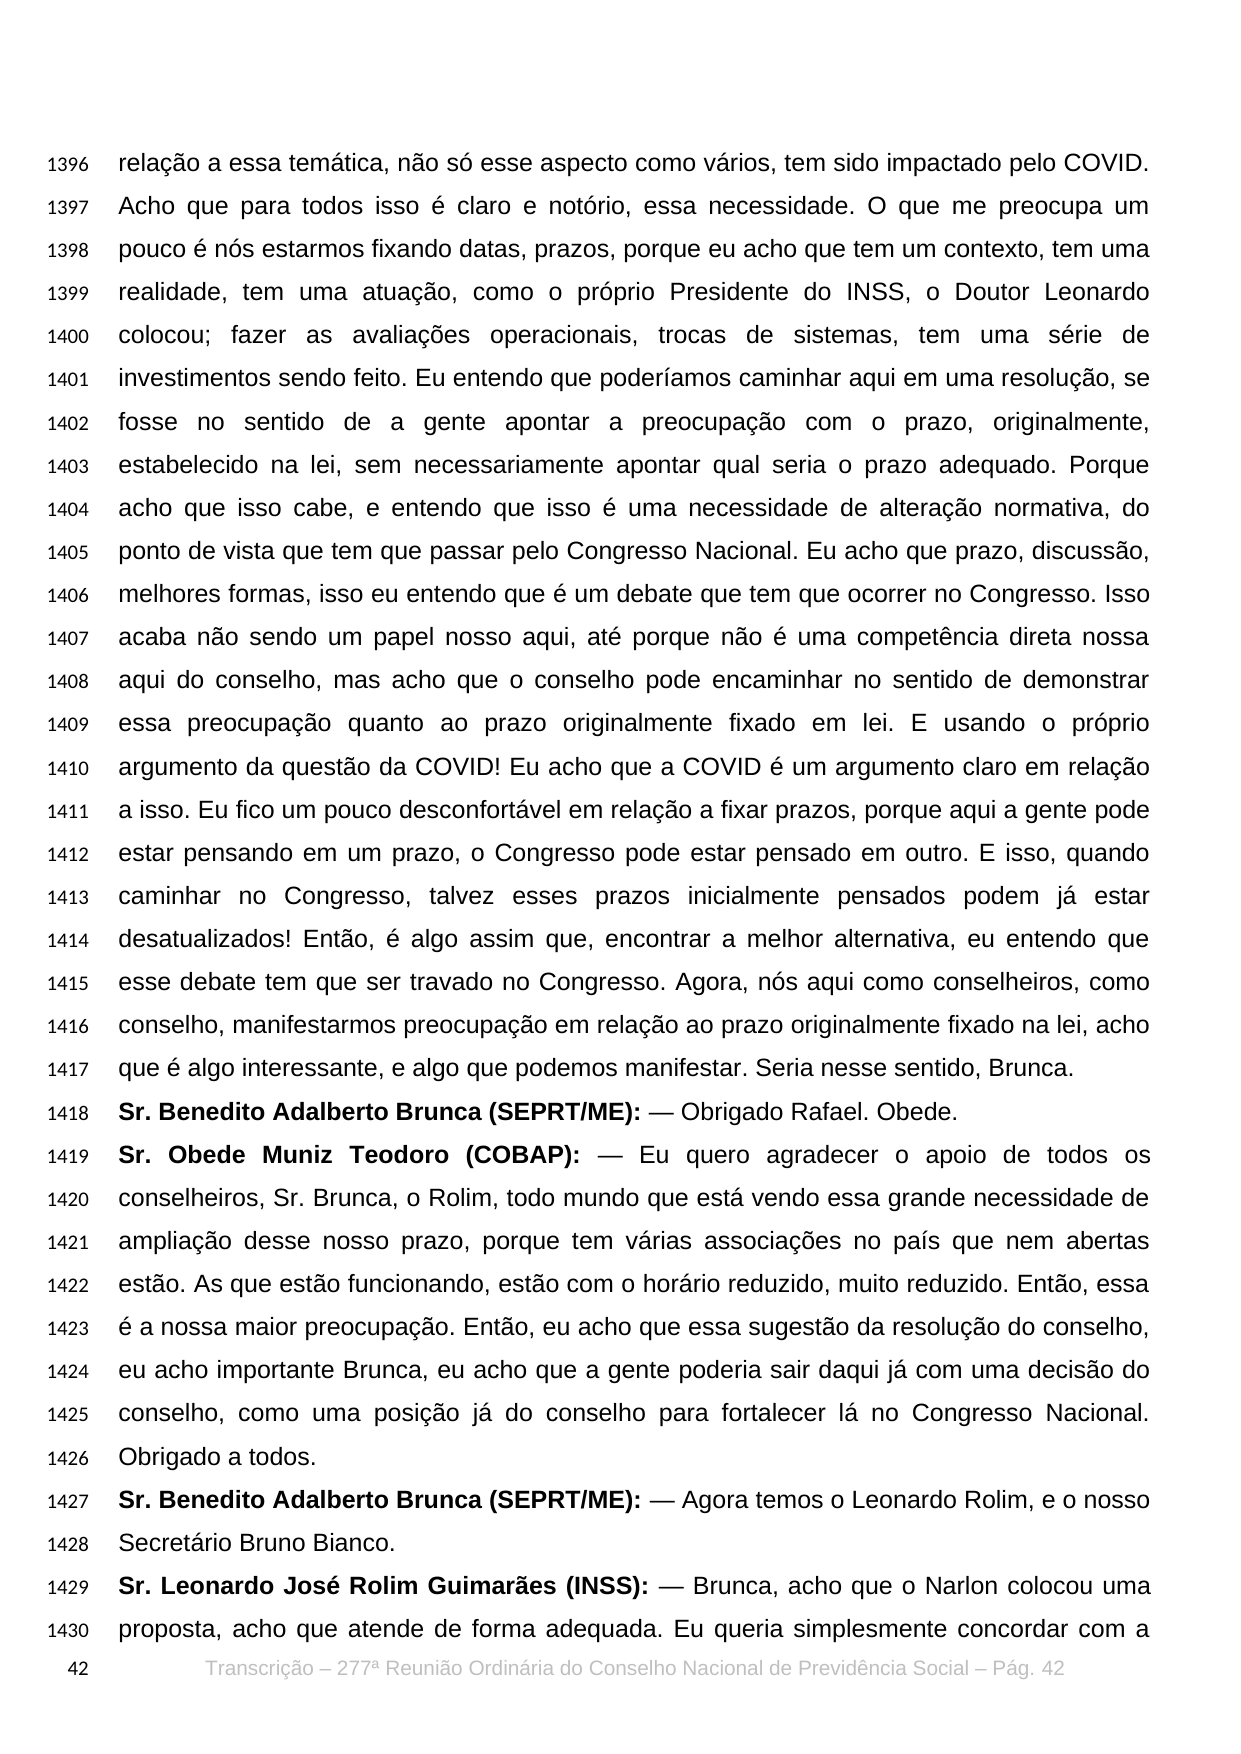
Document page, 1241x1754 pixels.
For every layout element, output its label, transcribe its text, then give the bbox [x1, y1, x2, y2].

text Sr. Obede Muniz Teodoro (COBAP): — Eu quero agradecer o apoio de todos os conselheiros, Sr. Brunca, o Rolim, todo mundo que está vendo essa grande necessidade de ampliação desse nosso prazo, porque tem várias associações no país que nem abertas estão. As que estão funcionando, estão com o horário reduzido, muito reduzido. Então, essa é a nossa maior preocupação. Então, eu acho que essa sugestão da resolução do conselho, eu acho importante Brunca, eu acho que a gente poderia sair daqui já com uma decisão do conselho, como uma posição já do conselho para fortalecer lá no Congresso Nacional. Obrigado a todos. [118, 1139, 1152, 1470]
text Sr. Benedito Adalberto Brunca (SEPRT/ME): — Agora temos o Leonardo Rolim, e o nosso Secretário Bruno Bianco. [118, 1484, 1152, 1556]
text Sr. Benedito Adalberto Brunca (SEPRT/ME): — Obrigado Rafael. Obede. [118, 1096, 1152, 1125]
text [118, 1571, 1152, 1643]
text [118, 148, 1152, 1082]
